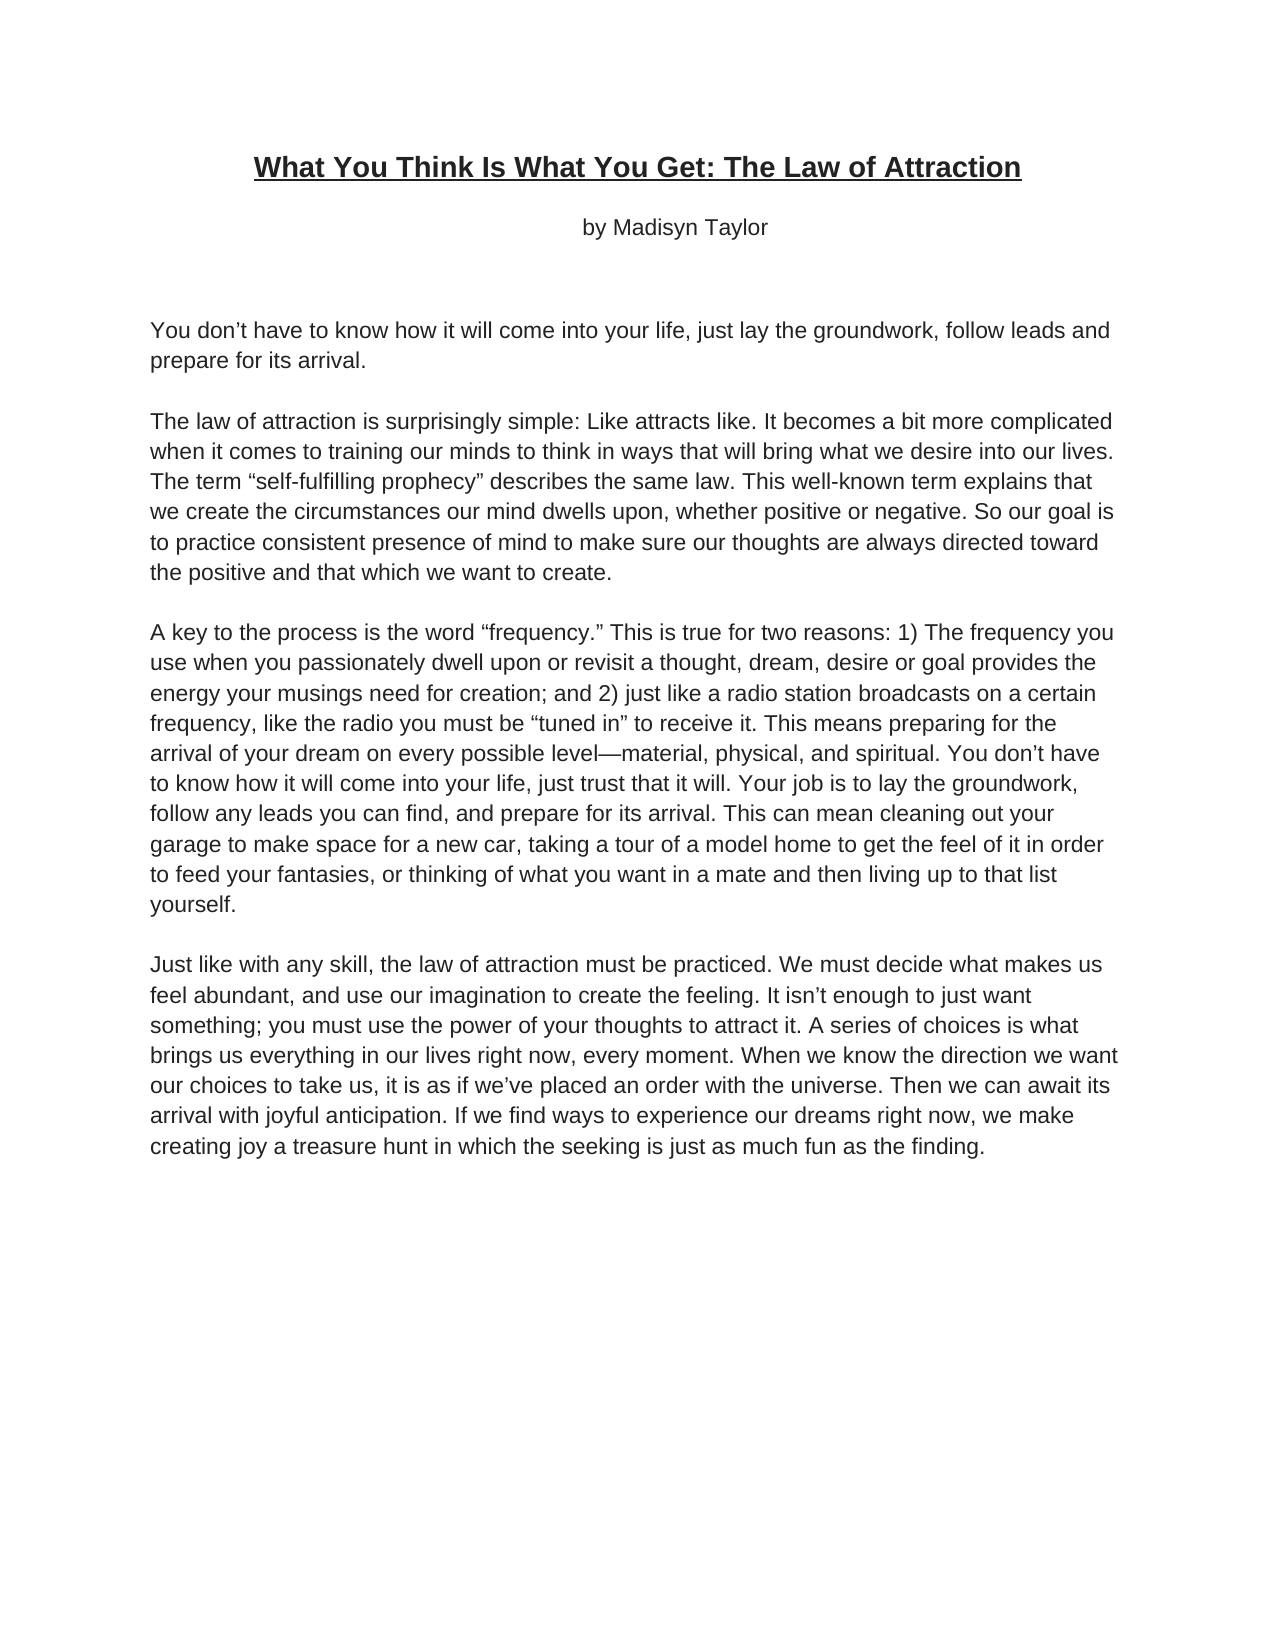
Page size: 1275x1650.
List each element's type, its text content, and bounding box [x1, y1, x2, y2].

text You don’t have to know how it will come into your life, just lay the groundwork, follow leads and prepare for its arrival. The law of attraction is surprisingly simple: Like attracts like. It becomes a bit more complicated when it comes to training our minds to think in ways that will bring what we desire into our lives. The term “self-fulfilling prophecy” describes the same law. This well-known term explains that we create the circumstances our mind dwells upon, whether positive or negative. So our goal is to practice consistent presence of mind to make sure our thoughts are always directed toward the positive and that which we want to create. A key to the process is the word “frequency.” This is true for two reasons: 1) The frequency you use when you passionately dwell upon or revisit a thought, dream, desire or goal provides the energy your musings need for creation; and 2) just like a radio station broadcasts on a certain frequency, like the radio you must be “tuned in” to receive it. This means preparing for the arrival of your dream on every possible level—material, physical, and spiritual. You don’t have to know how it will come into your life, just trust that it will. Your job is to lay the groundwork, follow any leads you can find, and prepare for its arrival. This can mean cleaning out your garage to make space for a new car, taking a tour of a model home to get the feel of it in order to feed your fantasies, or thinking of what you want in a mate and then living up to that list yourself. Just like with any skill, the law of attraction must be practiced. We must decide what makes us feel abundant, and use our imagination to create the feeling. It isn’t enough to just want something; you must use the power of your thoughts to attract it. A series of choices is what brings us everything in our lives right now, every moment. When we know the direction we want our choices to take us, it is as if we’ve placed an order with the universe. Then we can await its arrival with joyful anticipation. If we find ways to experience our dreams right now, we make creating joy a treasure hunt in which the seeking is just as much fun as the finding. [150, 264, 1125, 1282]
text What You Think Is What You Get: The Law of Attraction by Madisyn Taylor [150, 150, 1125, 240]
